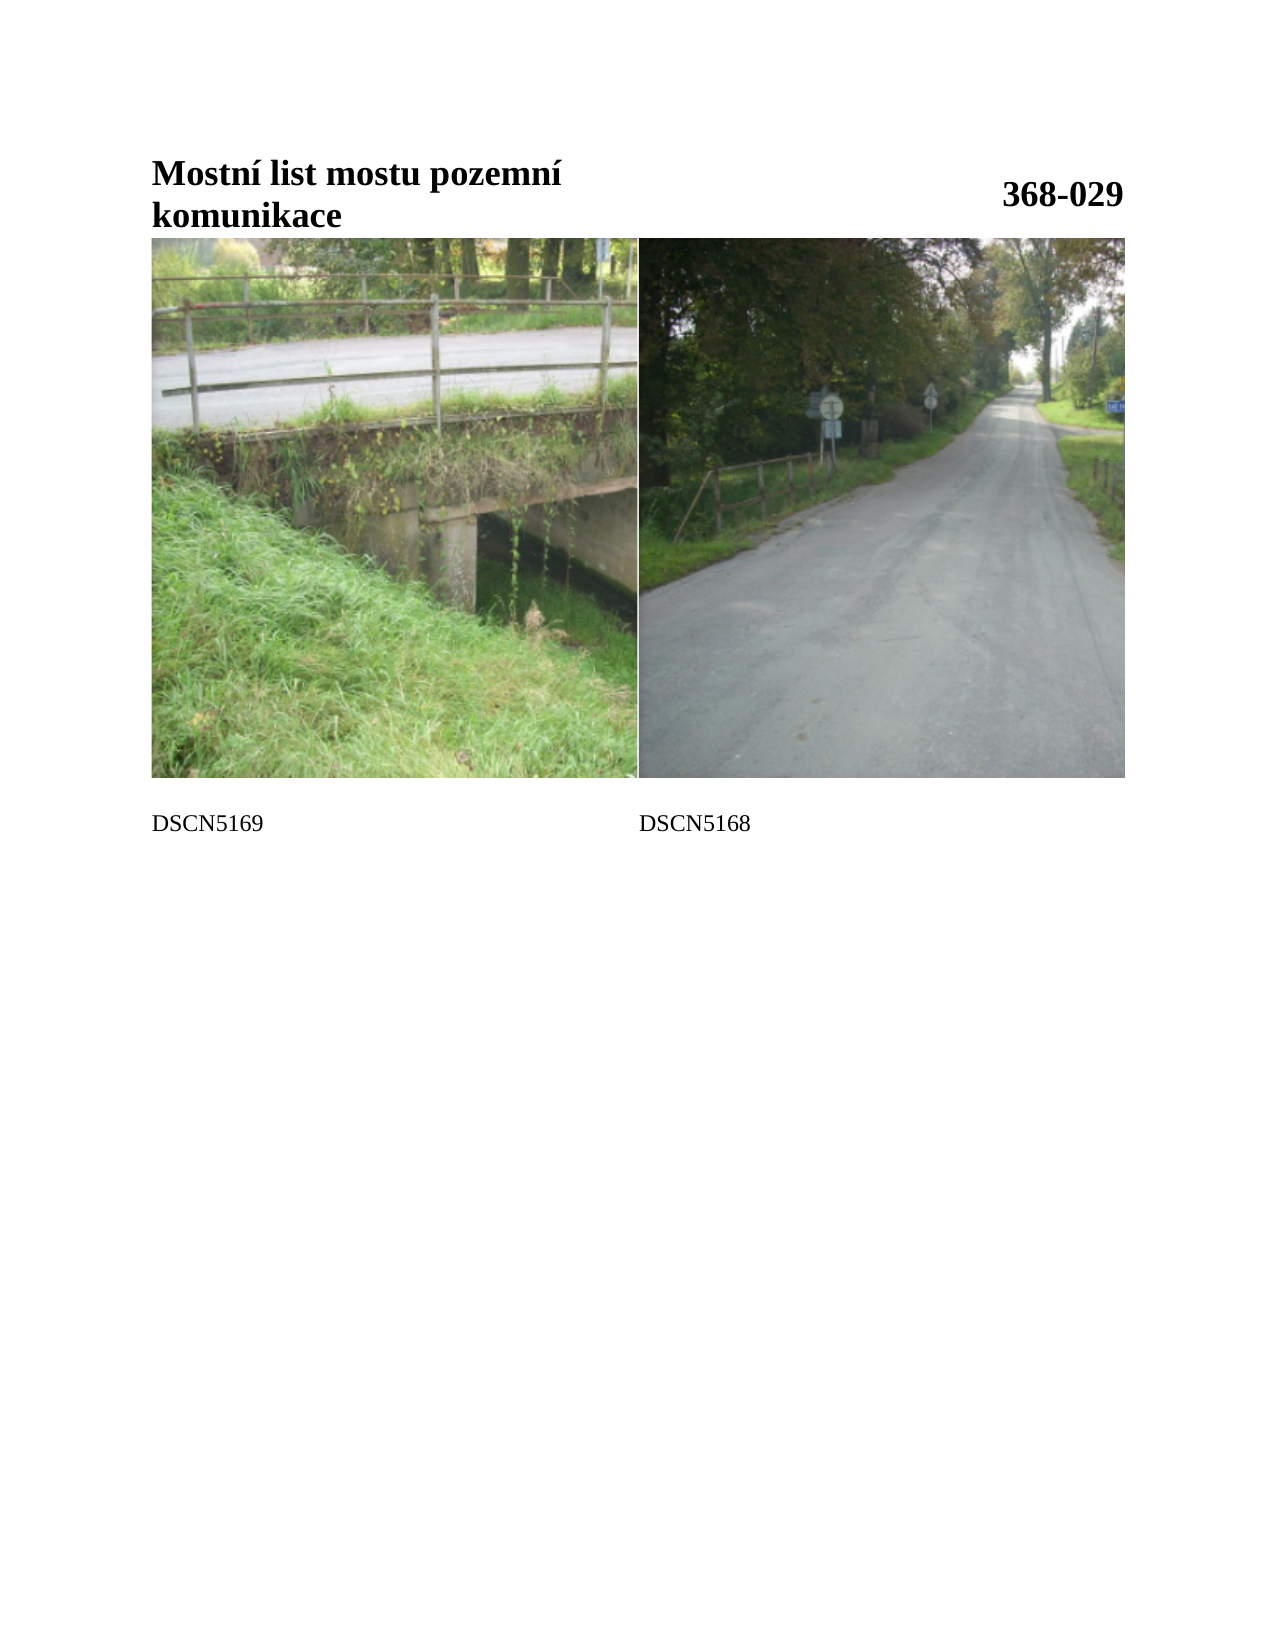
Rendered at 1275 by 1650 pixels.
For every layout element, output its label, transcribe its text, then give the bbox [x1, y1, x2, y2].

table_header 368-029 [638, 150, 1125, 237]
picture [151, 238, 1125, 778]
table_cell DSCN5168 [638, 778, 1125, 838]
table_cell DSCN5169 [150, 237, 637, 838]
table_header Mostní list mostu pozemní komunikace [150, 150, 637, 237]
